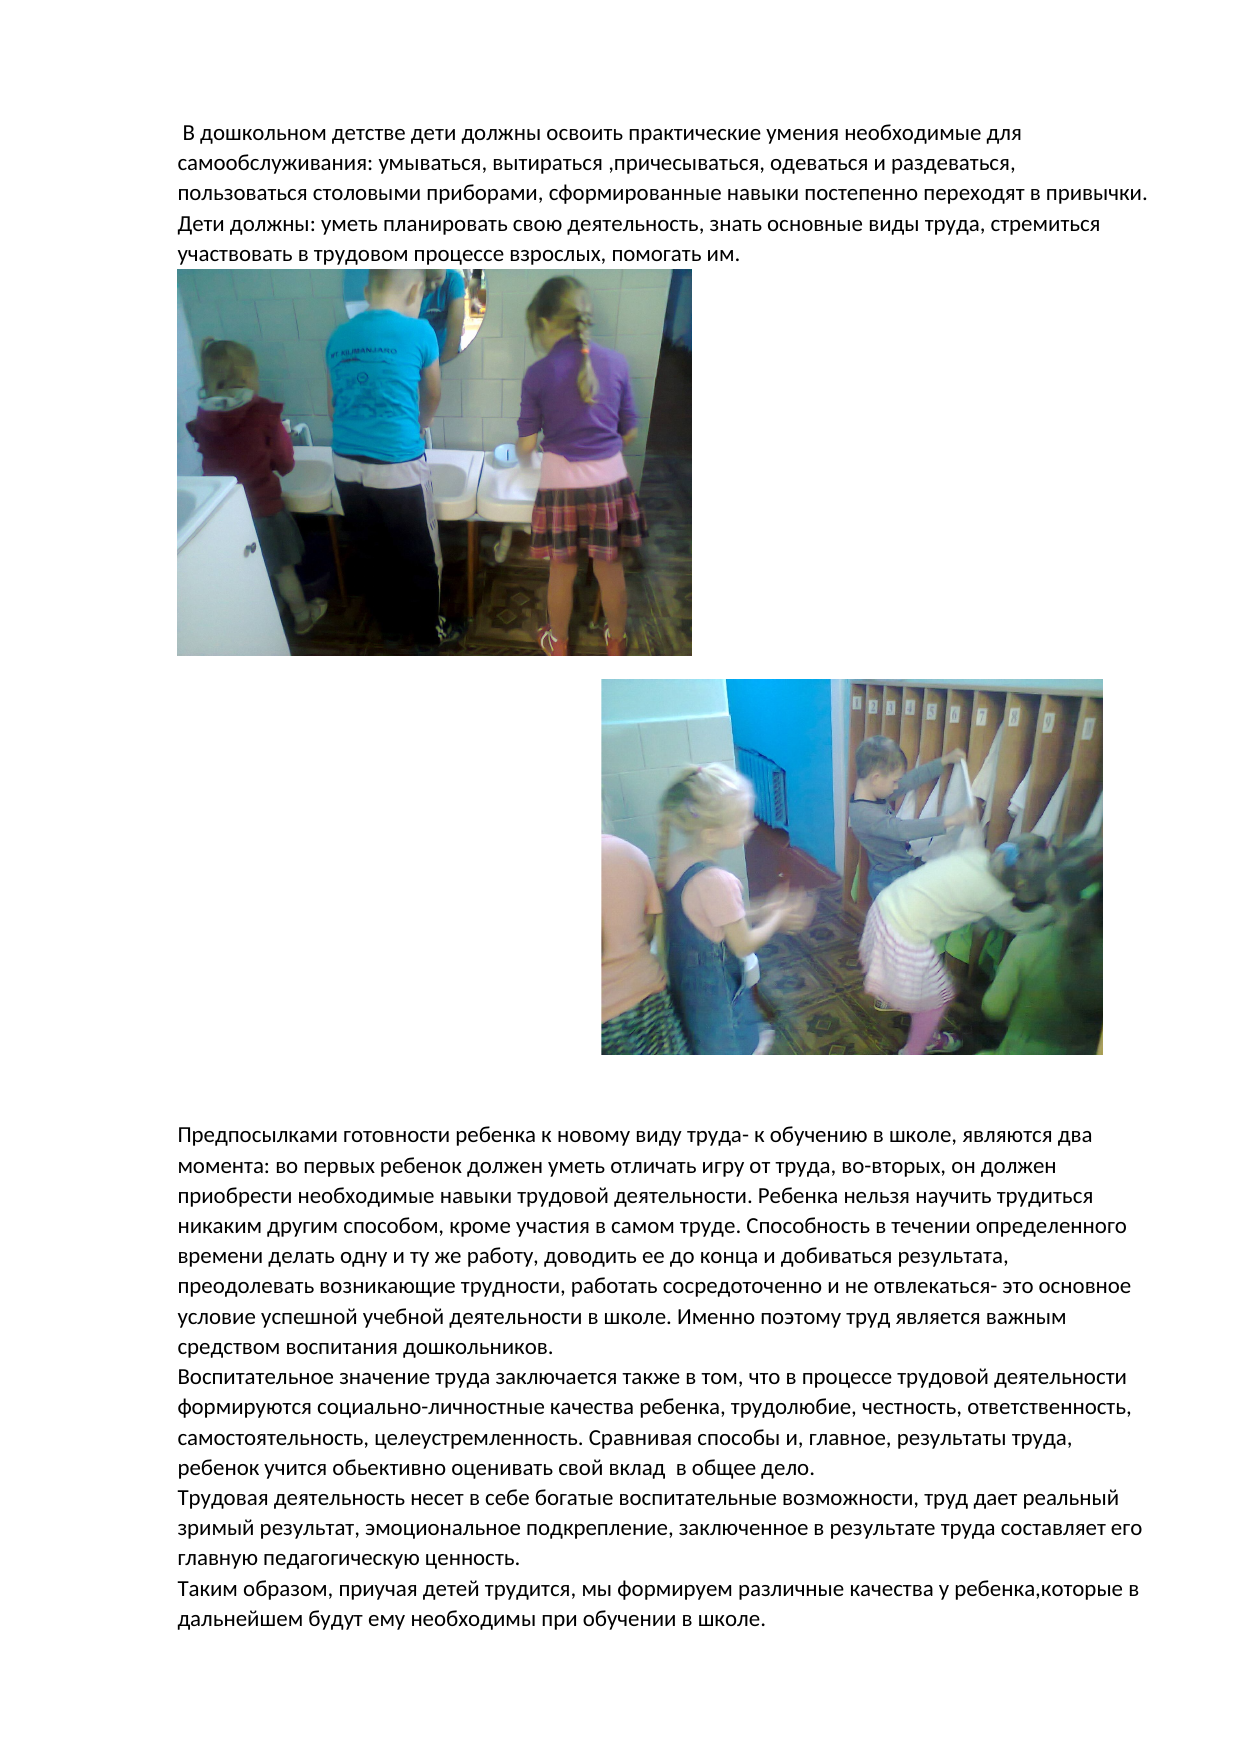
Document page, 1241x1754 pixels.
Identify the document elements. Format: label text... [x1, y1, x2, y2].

text Предпосылками готовности ребенка к новому виду труда- к обучению в школе, являются два момента: во первых ребенок должен уметь отличать игру от труда, во-вторых, он должен приобрести необходимые навыки трудовой деятельности. Ребенка нельзя научить трудиться никаким другим способом, кроме участия в самом труде. Способность в течении определенного времени делать одну и ту же работу, доводить ее до конца и добиваться результата, преодолевать возникающие трудности, работать сосредоточенно и не отвлекаться- это основное условие успешной учебной деятельности в школе. Именно поэтому труд является важным средством воспитания дошкольников. Воспитательное значение труда заключается также в том, что в процессе трудовой деятельности формируются социально-личностные качества ребенка, трудолюбие, честность, ответственность, самостоятельность, целеустремленность. Сравнивая способы и, главное, результаты труда, ребенок учится обьективно оценивать свой вклад в общее дело. Трудовая деятельность несет в себе богатые воспитательные возможности, труд дает реальный зримый результат, эмоциональное подкрепление, заключенное в результате труда составляет его главную педагогическую ценность. Таким образом, приучая детей трудится, мы формируем различные качества у ребенка,которые в дальнейшем будут ему необходимы при обучении в школе. [177, 1121, 1152, 1632]
picture [177, 269, 692, 656]
picture [758, 753, 774, 763]
picture [601, 679, 1103, 1055]
